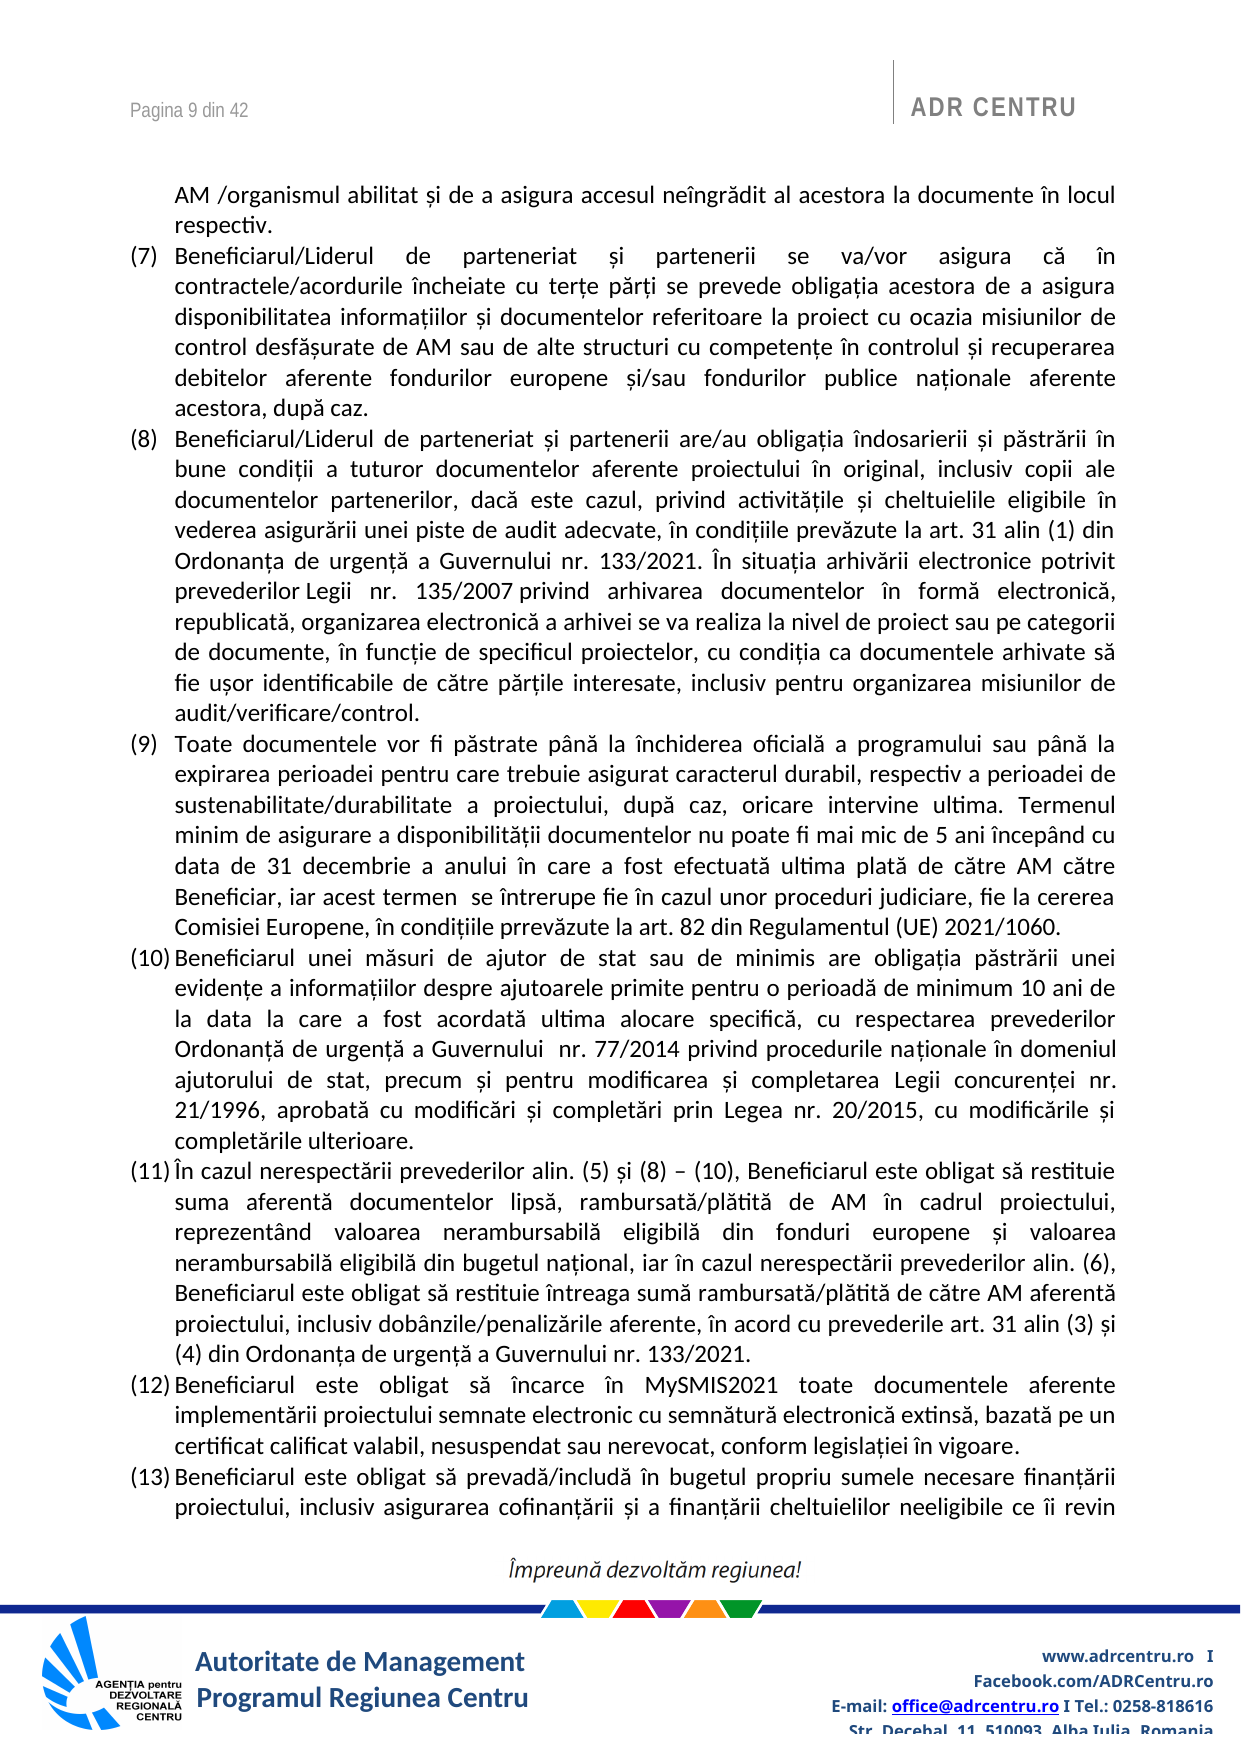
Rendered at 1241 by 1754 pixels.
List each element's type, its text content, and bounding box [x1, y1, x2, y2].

picture [574, 1600, 1241, 1618]
list Beneficiarul/Liderul de parteneriat și partenerii are/au obligația îndosarierii și păstrării în bune condiții a tuturor documentelor aferente proiectului în original, inclusiv copii ale documentelor partenerilor, dacă este cazul, privind activitățile şi cheltuielile eligibile în vederea asigurării unei piste de audit adecvate, în condițiile prevăzute la art. 31 alin (1) din Ordonanța de urgență a Guvernului nr. 133/2021. În situația arhivării electronice potrivit prevederilor Legii nr. 135/2007 privind arhivarea documentelor în formă electronică, republicată, organizarea electronică a arhivei se va realiza la nivel de proiect sau pe categorii de documente, în funcție de specificul proiectelor, cu condiția ca documentele arhivate să fie ușor identificabile de către părțile interesate, inclusiv pentru organizarea misiunilor de audit/verificare/control. [130, 423, 1117, 728]
list În cazul nerespectării prevederilor alin. (5) și (8) – (10), Beneficiarul este obligat să restituie suma aferentă documentelor lipsă, rambursată/plătită de AM în cadrul proiectului, reprezentând valoarea nerambursabilă eligibilă din fonduri europene și valoarea nerambursabilă eligibilă din bugetul național, iar în cazul nerespectării prevederilor alin. (6), Beneficiarul este obligat să restituie întreaga sumă rambursată/plătită de către AM aferentă proiectului, inclusiv dobânzile/penalizările aferente, în acord cu prevederile art. 31 alin (3) și (4) din Ordonanța de urgență a Guvernului nr. 133/2021. [130, 1155, 1117, 1369]
list Toate documentele vor fi păstrate până la închiderea oficială a programului sau până la expirarea perioadei pentru care trebuie asigurat caracterul durabil, respectiv a perioadei de sustenabilitate/durabilitate a proiectului, după caz, oricare intervine ultima. Termenul minim de asigurare a disponibilității documentelor nu poate fi mai mic de 5 ani începând cu data de 31 decembrie a anului în care a fost efectuată ultima plată de către AM către Beneficiar, iar acest termen se întrerupe fie în cazul unor proceduri judiciare, fie la cererea Comisiei Europene, în condițiile prrevăzute la art. 82 din Regulamentul (UE) 2021/1060. [130, 728, 1117, 942]
picture [495, 1556, 814, 1583]
list Beneficiarul/Liderul de parteneriat și partenerii se va/vor asigura că în contractele/acordurile încheiate cu terțe părți se prevede obligația acestora de a asigura disponibilitatea informațiilor și documentelor referitoare la proiect cu ocazia misiunilor de control desfășurate de AM sau de alte structuri cu competențe în controlul și recuperarea debitelor aferente fondurilor europene și/sau fondurilor publice naționale aferente acestora, după caz. [130, 240, 1117, 423]
list Beneficiarul unei măsuri de ajutor de stat sau de minimis are obligația păstrării unei evidențe a informațiilor despre ajutoarele primite pentru o perioadă de minimum 10 ani de la data la care a fost acordată ultima alocare specifică, cu respectarea prevederilor Ordonanță de urgență a Guvernului nr. 77/2014 privind procedurile naţionale în domeniul ajutorului de stat, precum şi pentru modificarea şi completarea Legii concurenţei nr. 21/1996, aprobată cu modificări și completări prin Legea nr. 20/2015, cu modificările și completările ulterioare. [130, 942, 1117, 1155]
list Beneficiarul este obligat să încarce în MySMIS2021 toate documentele aferente implementării proiectului semnate electronic cu semnătură electronică extinsă, bazată pe un certificat calificat valabil, nesuspendat sau nerevocat, conform legislației în vigoare. [130, 1369, 1117, 1461]
picture [0, 1600, 550, 1730]
